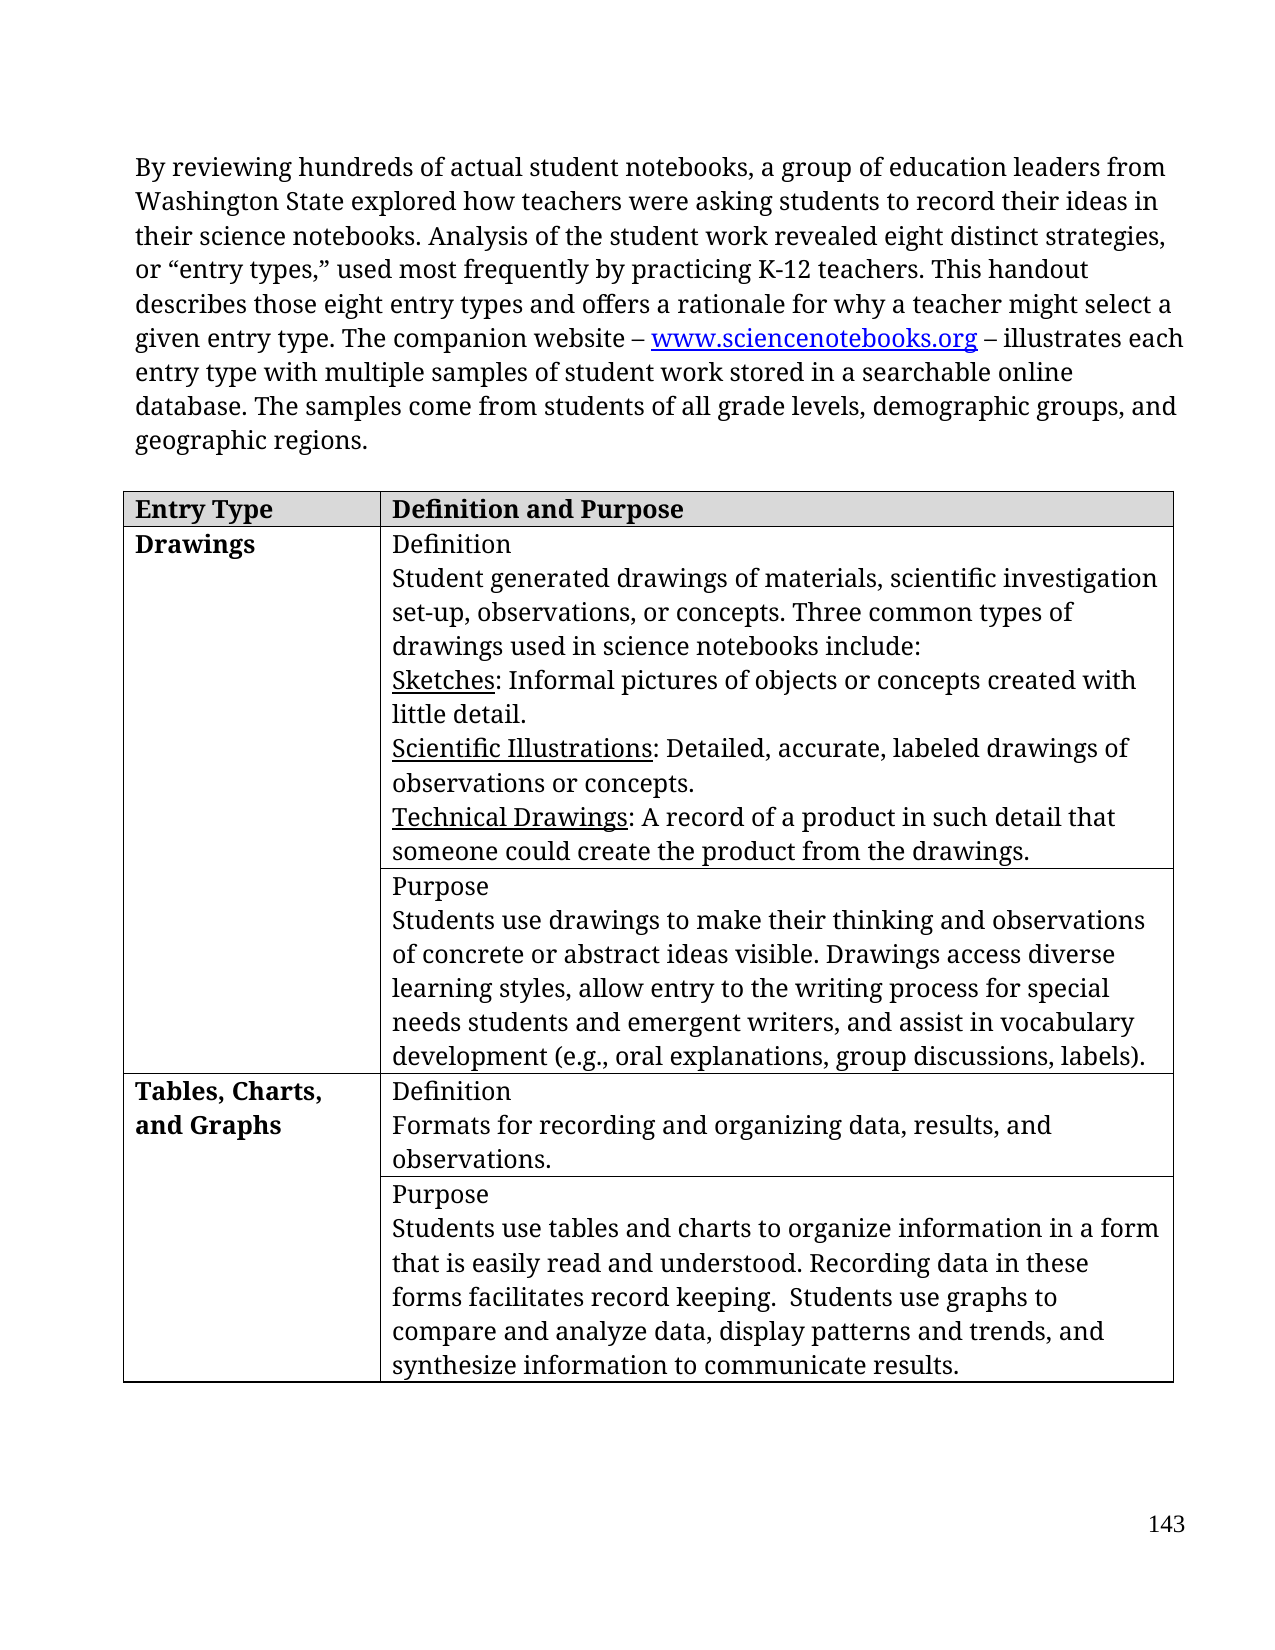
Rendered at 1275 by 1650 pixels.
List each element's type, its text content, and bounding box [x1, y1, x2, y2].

table_cell Tables, Charts, and Graphs [124, 1074, 380, 1381]
table_header Definition and Purpose [381, 492, 1173, 526]
table_cell Definition Formats for recording and organizing data, results, and observations. [381, 1074, 1173, 1176]
table_cell Drawings [124, 527, 380, 1073]
text By reviewing hundreds of actual student notebooks, a group of education leaders from Washington State explored how teachers were asking students to record their ideas in their science notebooks. Analysis of the student work revealed eight distinct strategies, or “entry types,” used most frequently by practicing K-12 teachers. This handout describes those eight entry types and offers a rationale for why a teacher might select a given entry type. The companion website – www.sciencenotebooks.org – illustrates each entry type with multiple samples of student work stored in a searchable online database. The samples come from students of all grade levels, demographic groups, and geographic regions. [135, 150, 1185, 457]
table_cell Definition Student generated drawings of materials, scientific investigation set-up, observations, or concepts. Three common types of drawings used in science notebooks include: Sketches: Informal pictures of objects or concepts created with little detail. Scientific Illustrations: Detailed, accurate, labeled drawings of observations or concepts. Technical Drawings: A record of a product in such detail that someone could create the product from the drawings. [381, 527, 1173, 867]
table_header Entry Type [124, 492, 380, 526]
table_cell Purpose Students use drawings to make their thinking and observations of concrete or abstract ideas visible. Drawings access diverse learning styles, allow entry to the writing process for special needs students and emergent writers, and assist in vocabulary development (e.g., oral explanations, group discussions, labels). [381, 869, 1173, 1073]
table_cell Purpose Students use tables and charts to organize information in a form that is easily read and understood. Recording data in these forms facilitates record keeping. Students use graphs to compare and analyze data, display patterns and trends, and synthesize information to communicate results. [381, 1177, 1173, 1381]
